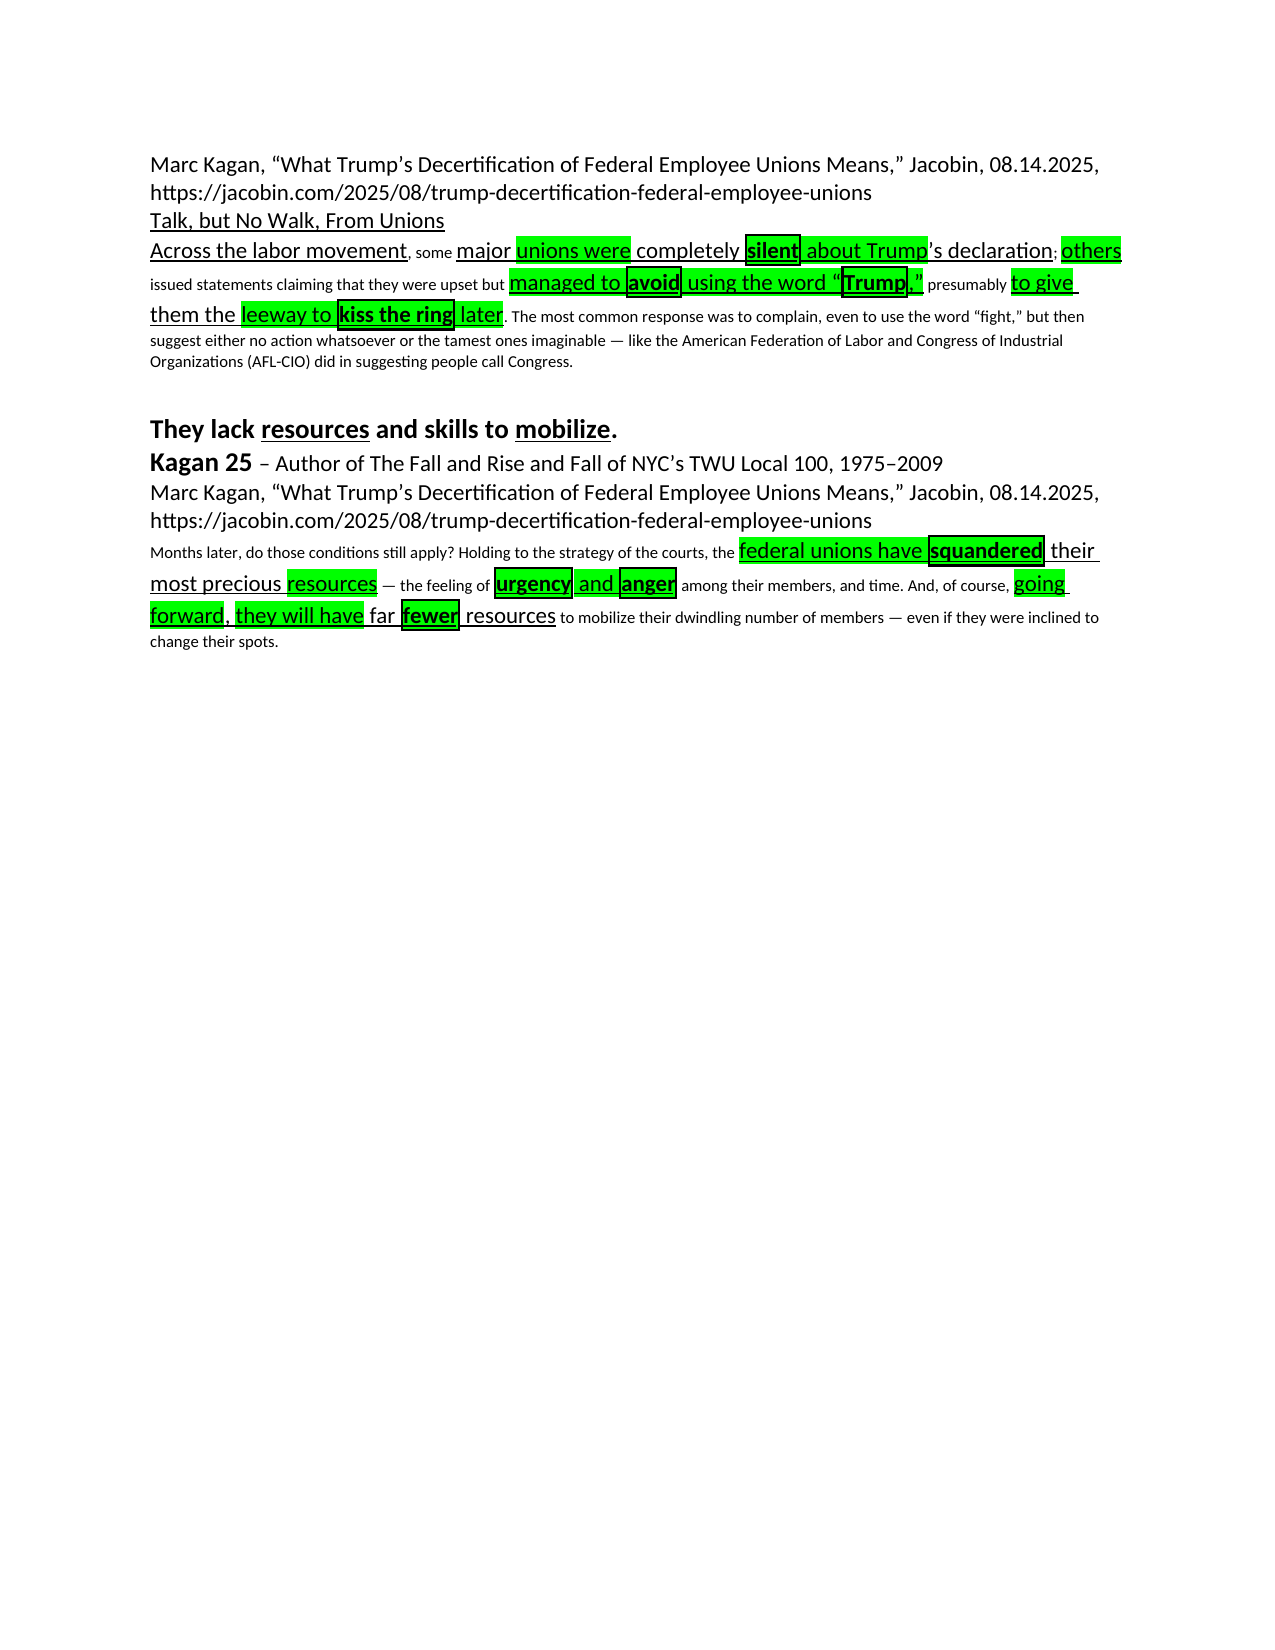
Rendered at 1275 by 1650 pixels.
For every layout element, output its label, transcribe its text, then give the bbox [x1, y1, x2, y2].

text Kagan 25 – Author of The Fall and Rise and Fall of NYC’s TWU Local 100, 1975–2009 [150, 445, 1125, 478]
subtitle They lack resources and skills to mobilize. [150, 412, 1125, 445]
text Talk, but No Walk, From Unions [150, 206, 1125, 234]
text Marc Kagan, “What Trump’s Decertification of Federal Employee Unions Means,” Jacobin, 08.14.2025, https://jacobin.com/2025/08/trump-decertification-federal-employee-unions [150, 478, 1125, 534]
text Marc Kagan, “What Trump’s Decertification of Federal Employee Unions Means,” Jacobin, 08.14.2025, https://jacobin.com/2025/08/trump-decertification-federal-employee-unions [150, 150, 1125, 206]
text Across the labor movement, some major unions were completely silent about Trump’s declaration; others issued statements claiming that they were upset but managed to avoid using the word “Trump,” presumably to give them the leeway to kiss the ring later. The most common response was to complain, even to use the word “fight,” but then suggest either no action whatsoever or the tamest ones imaginable — like the American Federation of Labor and Congress of Industrial Organizations (AFL-CIO) did in suggesting people call Congress. [150, 234, 1125, 371]
text Months later, do those conditions still apply? Holding to the strategy of the courts, the federal unions have squandered their most precious resources — the feeling of urgency and anger among their members, and time. And, of course, going forward, they will have far fewer resources to mobilize their dwindling number of members — even if they were inclined to change their spots. [150, 534, 1125, 651]
